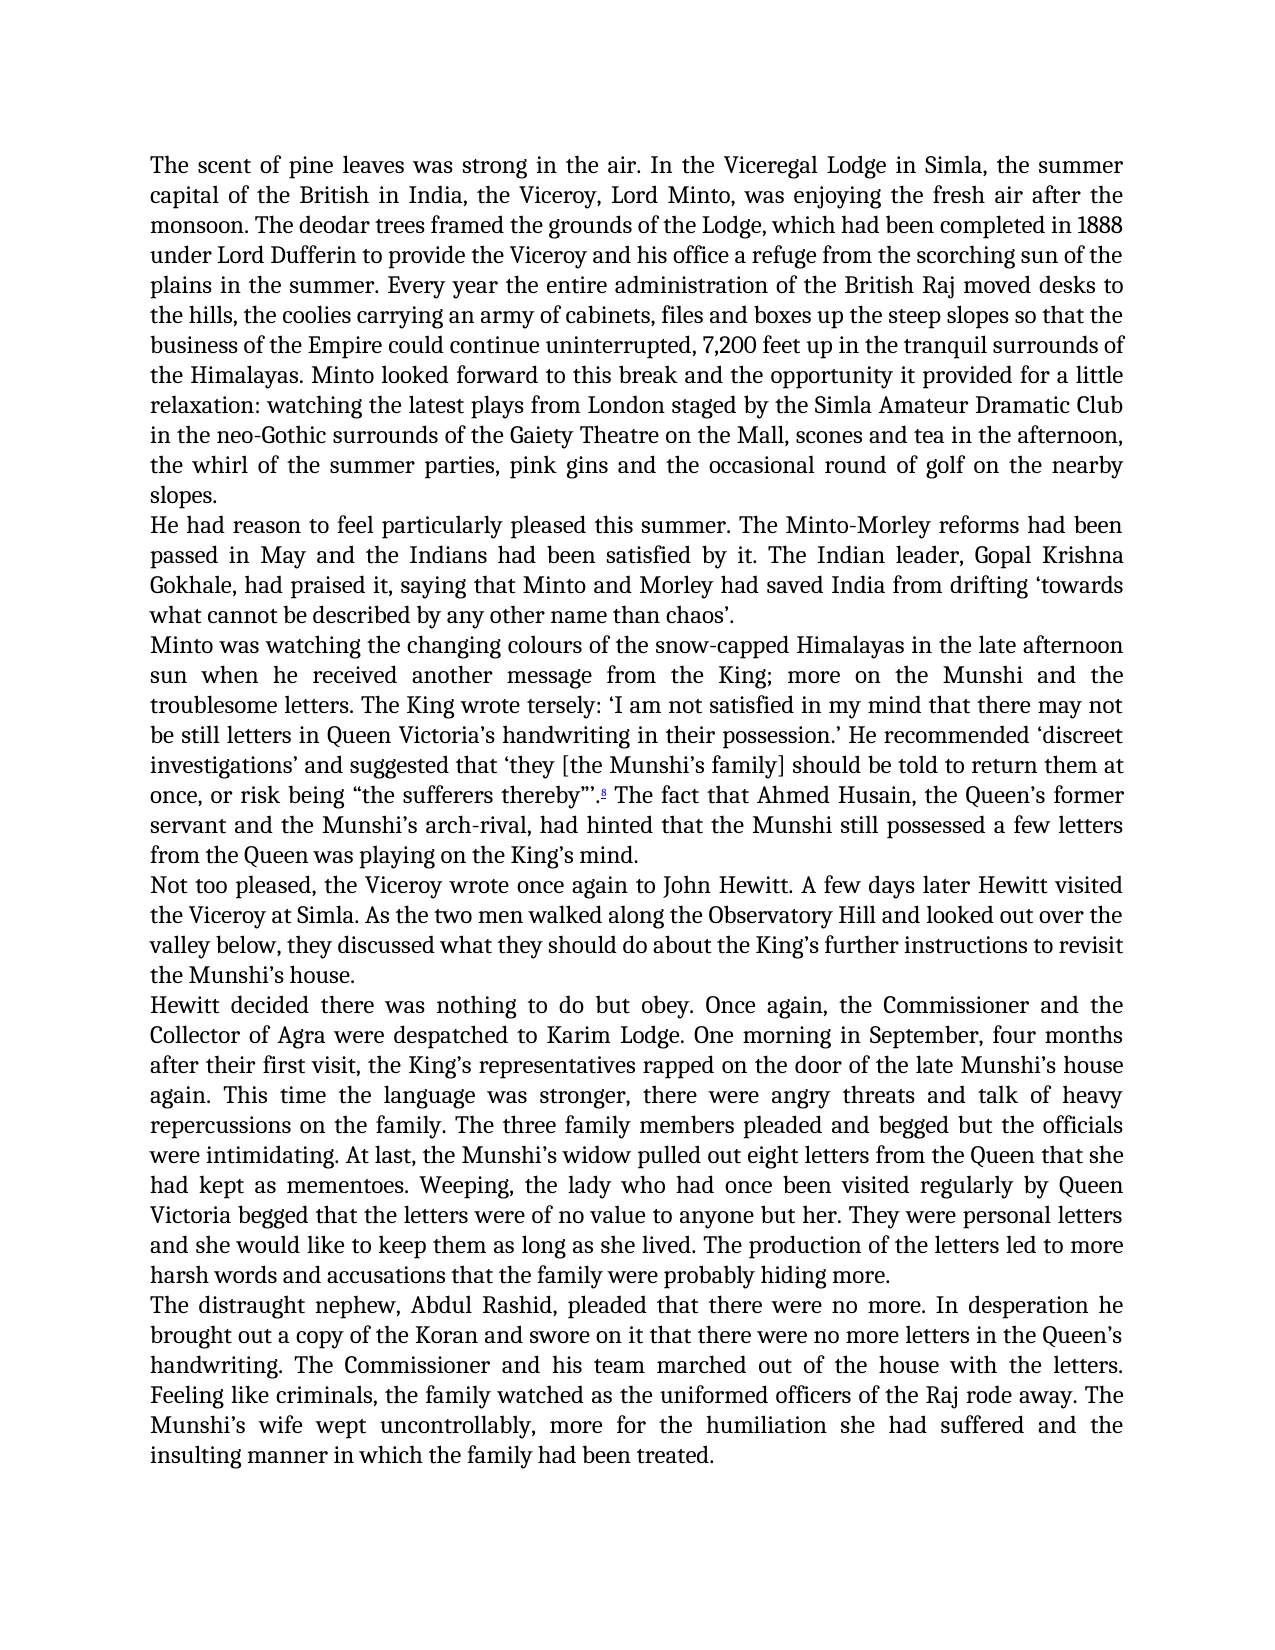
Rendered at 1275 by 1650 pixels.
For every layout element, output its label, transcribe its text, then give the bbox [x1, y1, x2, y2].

text Not too pleased, the Viceroy wrote once again to John Hewitt. A few days later Hewitt visited the Viceroy at Simla. As the two men walked along the Observatory Hill and looked out over the valley below, they discussed what they should do about the King’s further instructions to revisit the Munshi’s house. [150, 870, 1125, 990]
text He had reason to feel particularly pleased this summer. The Minto-Morley reforms had been passed in May and the Indians had been satisfied by it. The Indian leader, Gopal Krishna Gokhale, had praised it, saying that Minto and Morley had saved India from drifting ‘towards what cannot be described by any other name than chaos’. [150, 510, 1125, 630]
text Minto was watching the changing colours of the snow-capped Himalayas in the late afternoon sun when he received another message from the King; more on the Munshi and the troublesome letters. The King wrote tersely: ‘I am not satisfied in my mind that there may not be still letters in Queen Victoria’s handwriting in their possession.’ He recommended ‘discreet investigations’ and suggested that ‘they [the Munshi’s family] should be told to return them at once, or risk being “the sufferers thereby”’.8 The fact that Ahmed Husain, the Queen’s former servant and the Munshi’s arch-rival, had hinted that the Munshi still possessed a few letters from the Queen was playing on the King’s mind. [150, 630, 1125, 870]
text Hewitt decided there was nothing to do but obey. Once again, the Commissioner and the Collector of Agra were despatched to Karim Lodge. One morning in September, four months after their first visit, the King’s representatives rapped on the door of the late Munshi’s house again. This time the language was stronger, there were angry threats and talk of heavy repercussions on the family. The three family members pleaded and begged but the officials were intimidating. At last, the Munshi’s widow pulled out eight letters from the Queen that she had kept as mementoes. Weeping, the lady who had once been visited regularly by Queen Victoria begged that the letters were of no value to anyone but her. They were personal letters and she would like to keep them as long as she lived. The production of the letters led to more harsh words and accusations that the family were probably hiding more. [150, 990, 1125, 1290]
text The scent of pine leaves was strong in the air. In the Viceregal Lodge in Simla, the summer capital of the British in India, the Viceroy, Lord Minto, was enjoying the fresh air after the monsoon. The deodar trees framed the grounds of the Lodge, which had been completed in 1888 under Lord Dufferin to provide the Viceroy and his office a refuge from the scorching sun of the plains in the summer. Every year the entire administration of the British Raj moved desks to the hills, the coolies carrying an army of cabinets, files and boxes up the steep slopes so that the business of the Empire could continue uninterrupted, 7,200 feet up in the tranquil surrounds of the Himalayas. Minto looked forward to this break and the opportunity it provided for a little relaxation: watching the latest plays from London staged by the Simla Amateur Dramatic Club in the neo-Gothic surrounds of the Gaiety Theatre on the Mall, scones and tea in the afternoon, the whirl of the summer parties, pink gins and the occasional round of golf on the nearby slopes. [150, 150, 1125, 510]
text The distraught nephew, Abdul Rashid, pleaded that there were no more. In desperation he brought out a copy of the Koran and swore on it that there were no more letters in the Queen’s handwriting. The Commissioner and his team marched out of the house with the letters. Feeling like criminals, the family watched as the uniformed officers of the Raj rode away. The Munshi’s wife wept uncontrollably, more for the humiliation she had suffered and the insulting manner in which the family had been treated. [150, 1290, 1125, 1470]
